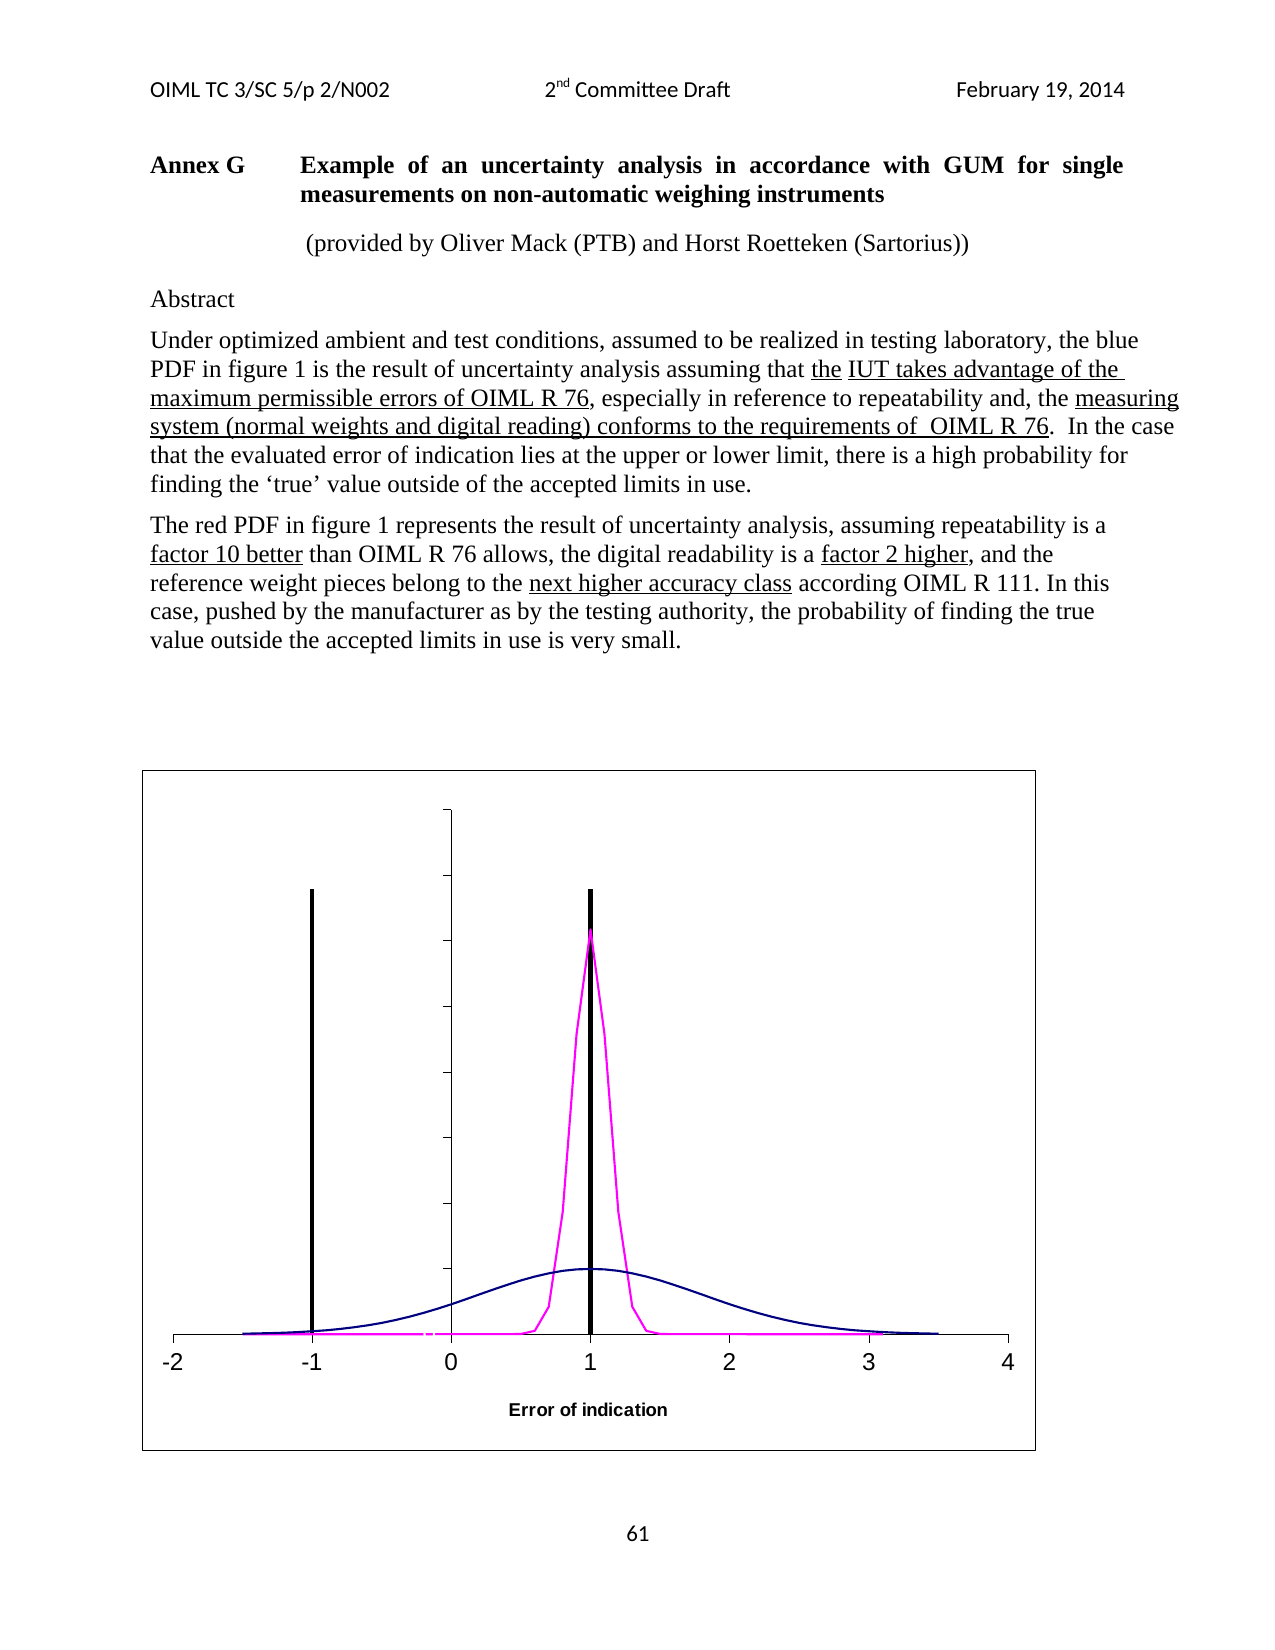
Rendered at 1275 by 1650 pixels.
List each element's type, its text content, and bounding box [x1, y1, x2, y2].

text Annex G Example of an uncertainty analysis in accordance with GUM for single measurements on non-automatic weighing instruments [150, 150, 1125, 207]
text The red PDF in figure 1 represents the result of uncertainty analysis, assuming repeatability is a factor 10 better than OIML R 76 allows, the digital readability is a factor 2 higher, and the reference weight pieces belong to the next higher accuracy class according OIML R 111. In this case, pushed by the manufacturer as by the testing authority, the probability of finding the true value outside the accepted limits in use is very small. [150, 510, 1125, 654]
text Under optimized ambient and test conditions, assumed to be realized in testing laboratory, the blue PDF in figure 1 is the result of uncertainty analysis assuming that the IUT takes advantage of the maximum permissible errors of OIML R 76, especially in reference to repeatability and, the measuring system (normal weights and digital reading) conforms to the requirements of OIML R 76. In the case that the evaluated error of indication lies at the upper or lower limit, there is a high probability for finding the ‘true’ value outside of the accepted limits in use. [150, 325, 1184, 498]
text Abstract [150, 284, 1125, 313]
text (provided by Oliver Mack (PTB) and Horst Roetteken (Sartorius)) [150, 228, 1125, 257]
